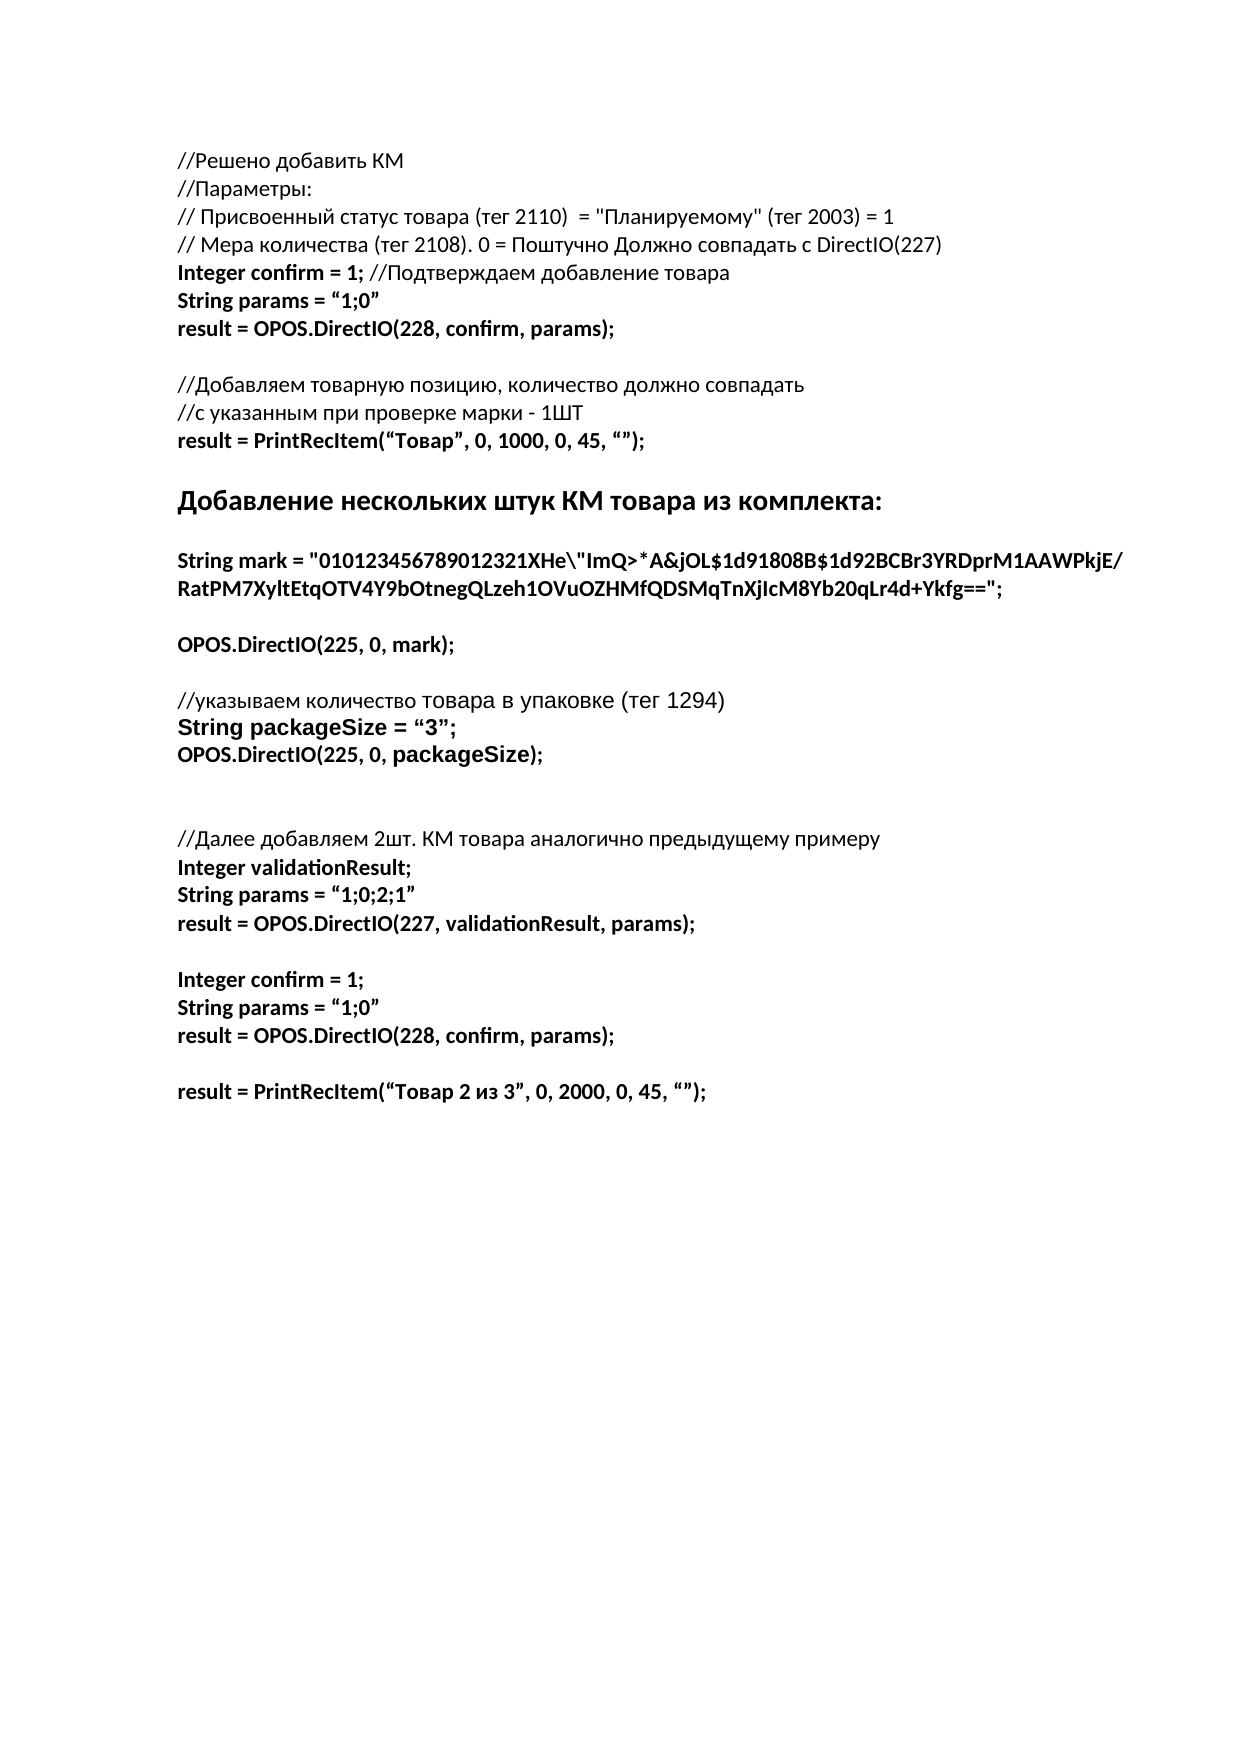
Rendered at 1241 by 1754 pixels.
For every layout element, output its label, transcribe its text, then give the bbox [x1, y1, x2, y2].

text //с указанным при проверке марки - 1ШТ [177, 398, 1152, 426]
text OPOS.DirectIO(225, 0, packageSize); [177, 741, 1152, 768]
text result = OPOS.DirectIO(228, confirm, params); [177, 314, 1152, 342]
text Integer confirm = 1; //Подтверждаем добавление товара [177, 258, 1152, 286]
text result = OPOS.DirectIO(228, confirm, params); [177, 1021, 1152, 1049]
text String params = “1;0;2;1” [177, 881, 1152, 909]
text result = PrintRecItem(“Товар”, 0, 1000, 0, 45, “”); [177, 426, 1152, 454]
text String params = “1;0” [177, 993, 1152, 1021]
text //Решено добавить КМ [177, 118, 1152, 174]
text result = PrintRecItem(“Товар 2 из 3”, 0, 2000, 0, 45, “”); [177, 1077, 1152, 1105]
text Integer validationResult; [177, 853, 1152, 881]
text //Далее добавляем 2шт. КМ товара аналогично предыдущему примеру [177, 824, 1152, 853]
text // Присвоенный статус товара (тег 2110) = "Планируемому" (тег 2003) = 1 [177, 202, 1152, 230]
text //указываем количество товара в упаковке (тег 1294) [177, 686, 1152, 714]
text OPOS.DirectIO(225, 0, mark); [177, 630, 1152, 658]
text String packageSize = “3”; [177, 714, 1152, 741]
text result = OPOS.DirectIO(227, validationResult, params); Integer confirm = 1; [177, 909, 1152, 993]
text String params = “1;0” [177, 286, 1152, 314]
text //Добавляем товарную позицию, количество должно совпадать [177, 370, 1152, 398]
text String mark = "010123456789012321XHe\"ImQ>*A&jOL$1d91808B$1d92BCBr3YRDprM1AAWPkjE/RatPM7XyltEtqOTV4Y9bOtnegQLzeh1OVuOZHMfQDSMqTnXjIcM8Yb20qLr4d+Ykfg=="; [177, 546, 1152, 602]
text //Параметры: [177, 174, 1152, 202]
text // Мера количества (тег 2108). 0 = Поштучно Должно совпадать с DirectIO(227) [177, 230, 1152, 258]
text Добавление нескольких штук КМ товара из комплекта: [177, 482, 1152, 518]
